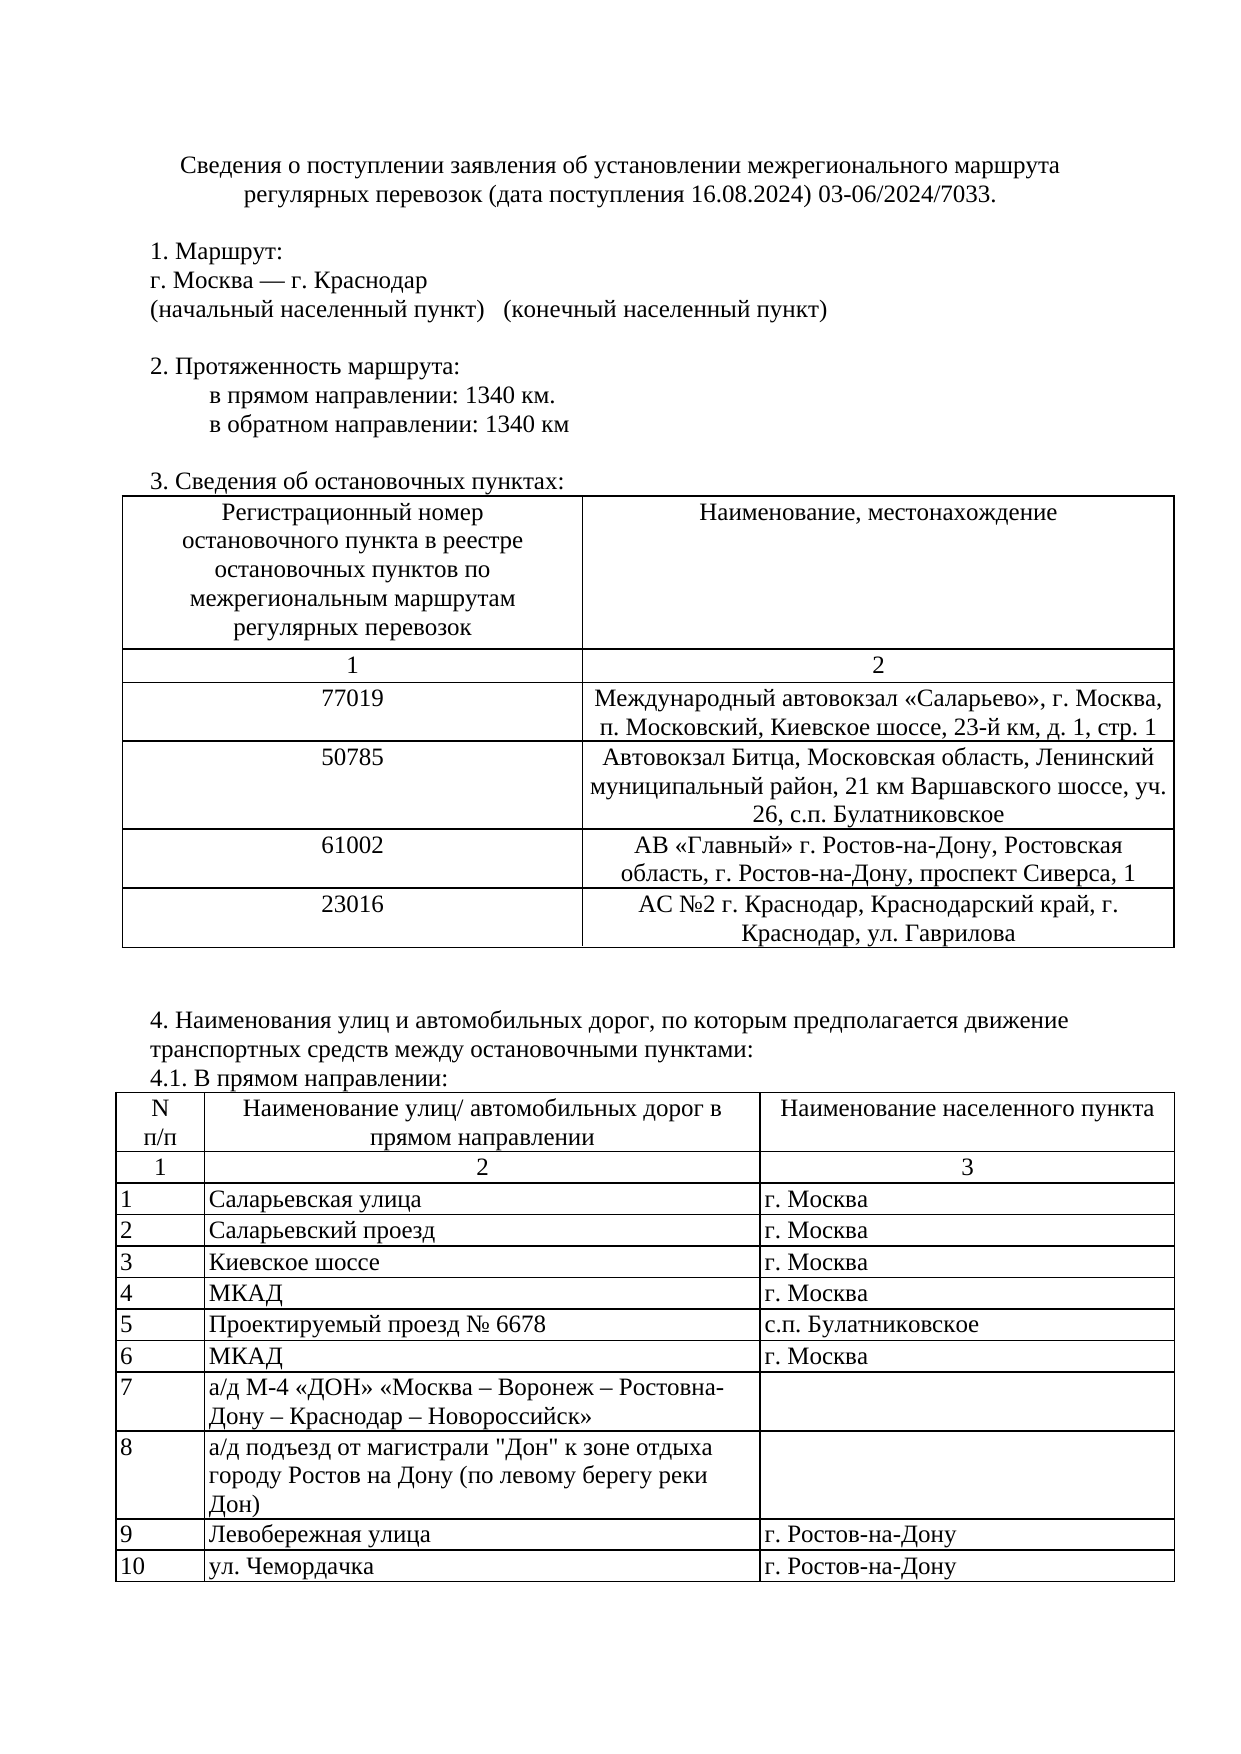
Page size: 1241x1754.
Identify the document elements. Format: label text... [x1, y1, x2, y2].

table_cell г. Ростов-на-Дону [761, 1551, 1174, 1581]
text 3. Сведения об остановочных пунктах: [150, 466, 1090, 495]
table_header Наименование улиц/ автомобильных дорог в прямом направлении [205, 1093, 759, 1151]
table_cell Международный автовокзал «Саларьево», г. Москва, п. Московский, Киевское шоссе, 23-й км, д. 1, стр. 1 [583, 683, 1173, 740]
table_header Регистрационный номер остановочного пункта в реестре остановочных пунктов по межрегиональным маршрутам регулярных перевозок [123, 497, 582, 648]
table_header Наименование населенного пункта [761, 1093, 1174, 1151]
table_cell а/д подъезд от магистрали "Дон" к зоне отдыха городу Ростов на Дону (по левому берегу реки Дон) [205, 1432, 759, 1518]
table_cell 7 [117, 1373, 204, 1430]
table_cell с.п. Булатниковское [761, 1310, 1174, 1339]
text 4. Наименования улиц и автомобильных дорог, по которым предполагается движение транспортных средств между остановочными пунктами: [150, 1005, 1090, 1063]
table_cell 10 [117, 1551, 204, 1581]
table_cell 8 [117, 1432, 204, 1518]
table_cell 50785 [123, 742, 582, 828]
table_cell ул. Чемордачка [205, 1551, 759, 1581]
table_cell г. Москва [761, 1215, 1174, 1245]
table_header Наименование, местонахождение [583, 497, 1173, 648]
table_cell 2 [205, 1152, 759, 1182]
table_cell 9 [117, 1520, 204, 1549]
table_cell МКАД [205, 1278, 759, 1308]
text 4.1. В прямом направлении: [150, 1063, 1090, 1092]
table_cell 1 [123, 650, 582, 681]
table_cell г. Ростов-на-Дону [761, 1520, 1174, 1549]
text г. Москва — г. Краснодар [150, 265, 1090, 294]
table_cell 77019 [123, 683, 582, 740]
table_cell г. Москва [761, 1247, 1174, 1277]
table_cell Саларьевский проезд [205, 1215, 759, 1245]
table_cell 61002 [123, 830, 582, 887]
table_cell АВ «Главный» г. Ростов-на-Дону, Ростовская область, г. Ростов-на-Дону, проспект Сиверса, 1 [583, 830, 1173, 887]
table_cell Левобережная улица [205, 1520, 759, 1549]
table_cell г. Москва [761, 1341, 1174, 1371]
table_cell Автовокзал Битца, Московская область, Ленинский муниципальный район, 21 км Варшавского шоссе, уч. 26, с.п. Булатниковское [583, 742, 1173, 828]
text 1. Маршрут: [150, 236, 1090, 265]
text 2. Протяженность маршрута: [150, 351, 1090, 380]
table_cell 2 [117, 1215, 204, 1245]
table_cell г. Москва [761, 1278, 1174, 1308]
text (начальный населенный пункт) (конечный населенный пункт) [150, 294, 1090, 322]
table_cell Киевское шоссе [205, 1247, 759, 1277]
table_cell Саларьевская улица [205, 1184, 759, 1214]
table_cell Проектируемый проезд № 6678 [205, 1310, 759, 1339]
table_cell 1 [117, 1184, 204, 1214]
text Сведения о поступлении заявления об установлении межрегионального маршрута регулярных перевозок (дата поступления 16.08.2024) 03-06/2024/7033. [150, 150, 1090, 207]
table_cell г. Москва [761, 1184, 1174, 1214]
table_header N п/п [117, 1093, 204, 1151]
table_cell [761, 1432, 1174, 1518]
table_cell АС №2 г. Краснодар, Краснодарский край, г. Краснодар, ул. Гаврилова [583, 889, 1173, 946]
table_cell а/д М-4 «ДОН» «Москва – Воронеж – Ростовна-Дону – Краснодар – Новороссийск» [205, 1373, 759, 1430]
table_cell 4 [117, 1278, 204, 1308]
table_cell 23016 [123, 889, 582, 946]
table_cell 5 [117, 1310, 204, 1339]
table_cell 3 [117, 1247, 204, 1277]
text в обратном направлении: 1340 км [150, 409, 1090, 437]
table_cell МКАД [205, 1341, 759, 1371]
table_cell 6 [117, 1341, 204, 1371]
text в прямом направлении: 1340 км. [150, 380, 1090, 409]
table_cell [761, 1373, 1174, 1430]
table_cell 1 [117, 1152, 204, 1182]
table_cell 2 [583, 650, 1173, 681]
table_cell 3 [761, 1152, 1174, 1182]
